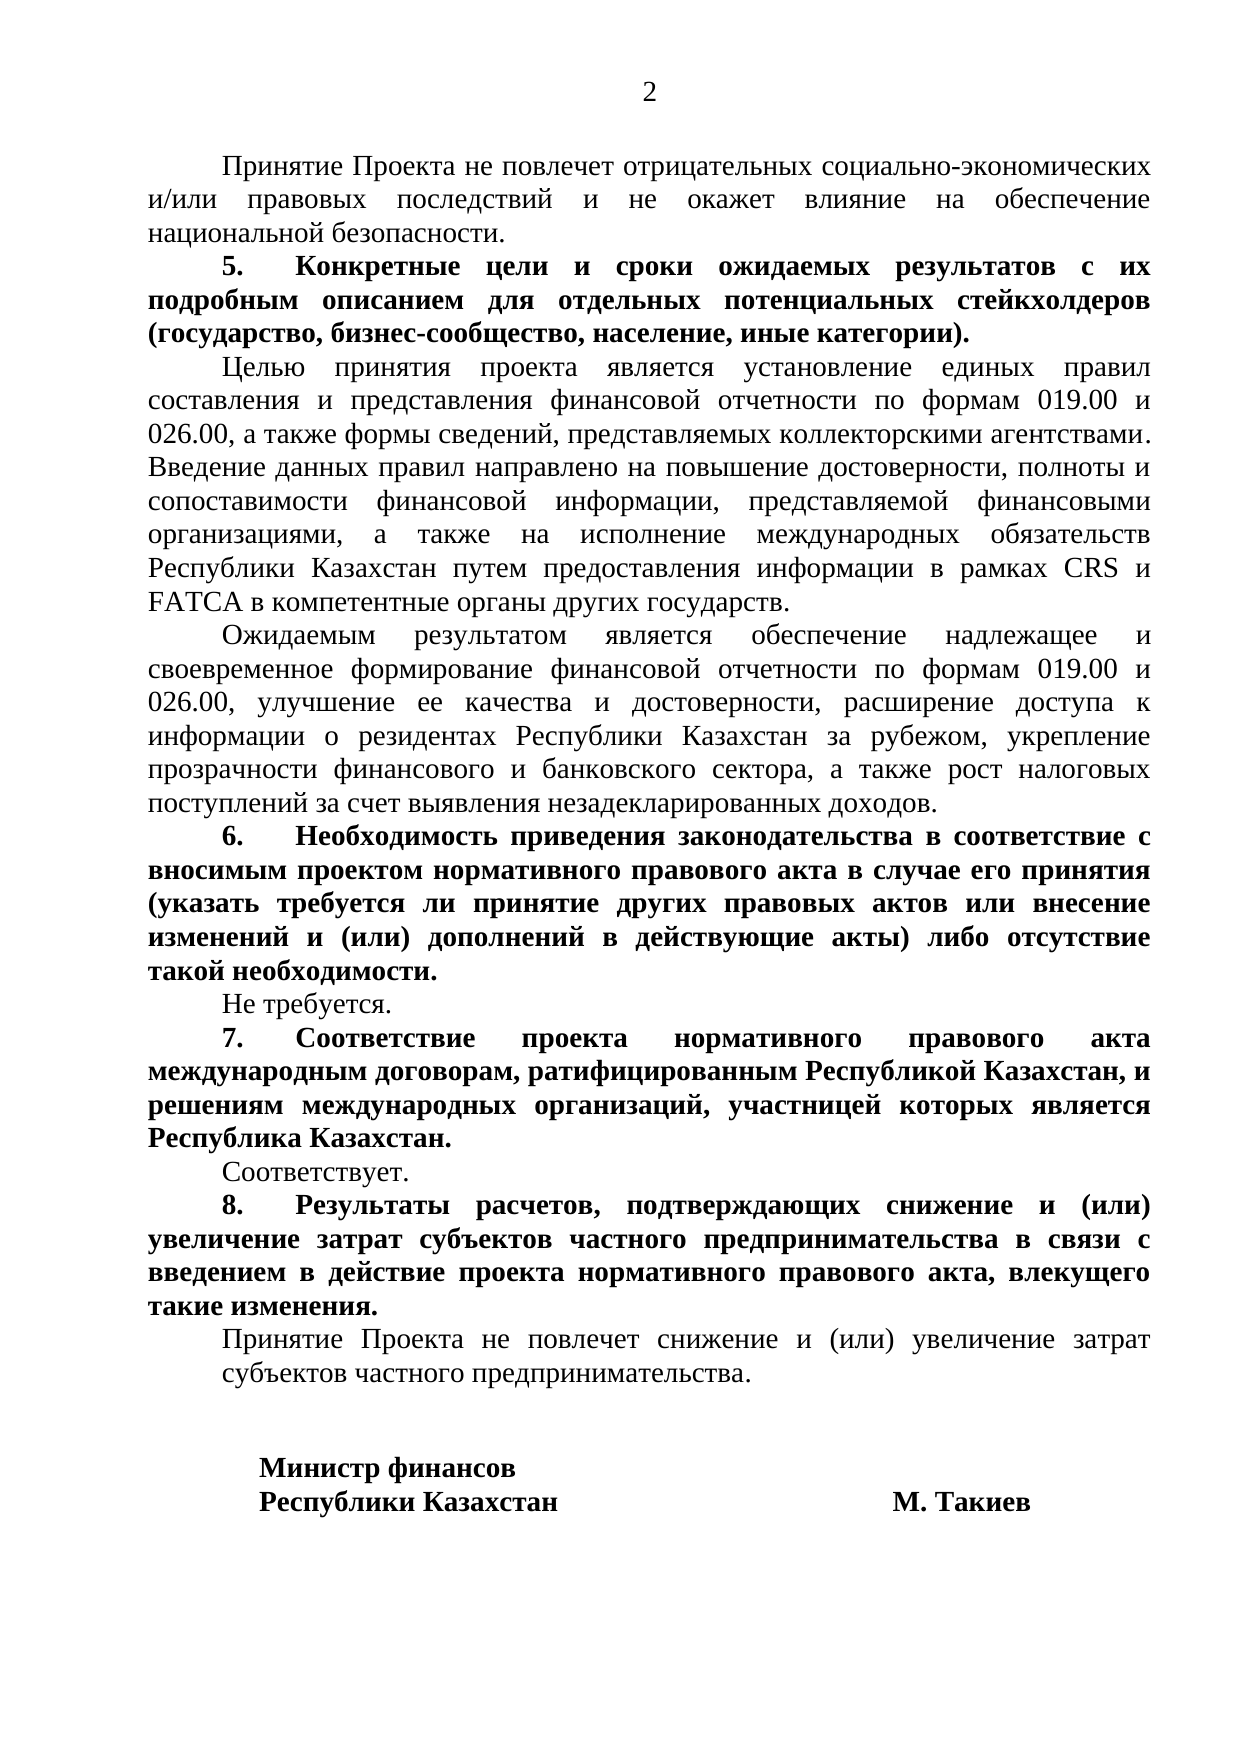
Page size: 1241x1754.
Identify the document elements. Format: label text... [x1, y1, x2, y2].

list Принятие Проекта не повлечет отрицательных социально-экономических и/или правовых последствий и не окажет влияние на обеспечение национальной безопасности. [148, 148, 1152, 248]
list Министр финансов [259, 1450, 1152, 1484]
list Конкретные цели и сроки ожидаемых результатов с их подробным описанием для отдельных потенциальных стейкхолдеров (государство, бизнес-сообщество, население, иные категории). [148, 248, 1152, 349]
list Необходимость приведения законодательства в соответствие с вносимым проектом нормативного правового акта в случае его принятия (указать требуется ли принятие других правовых актов или внесение изменений и (или) дополнений в действующие акты) либо отсутствие такой необходимости. [148, 818, 1152, 986]
list Не требуется. [148, 986, 1152, 1020]
list Результаты расчетов, подтверждающих снижение и (или) увеличение затрат субъектов частного предпринимательства в связи с введением в действие проекта нормативного правового акта, влекущего такие изменения. [148, 1187, 1152, 1322]
text Соответствует. [148, 1154, 1152, 1187]
text Целью принятия проекта является установление единых правил составления и представления финансовой отчетности по формам 019.00 и 026.00, а также формы сведений, представляемых коллекторскими агентствами. Введение данных правил направлено на повышение достоверности, полноты и сопоставимости финансовой информации, представляемой финансовыми организациями, а также на исполнение международных обязательств Республики Казахстан путем предоставления информации в рамках CRS и FATCA в компетентные органы других государств. [148, 349, 1152, 617]
list Республики Казахстан М. Такиев [259, 1484, 1152, 1582]
list Принятие Проекта не повлечет снижение и (или) увеличение затрат субъектов частного предпринимательства. [222, 1322, 1152, 1389]
list Соответствие проекта нормативного правового акта международным договорам, ратифицированным Республикой Казахстан, и решениям международных организаций, участницей которых является Республика Казахстан. [148, 1020, 1152, 1154]
text Ожидаемым результатом является обеспечение надлежащее и своевременное формирование финансовой отчетности по формам 019.00 и 026.00, улучшение ее качества и достоверности, расширение доступа к информации о резидентах Республики Казахстан за рубежом, укрепление прозрачности финансового и банковского сектора, а также рост налоговых поступлений за счет выявления незадекларированных доходов. [148, 617, 1152, 818]
